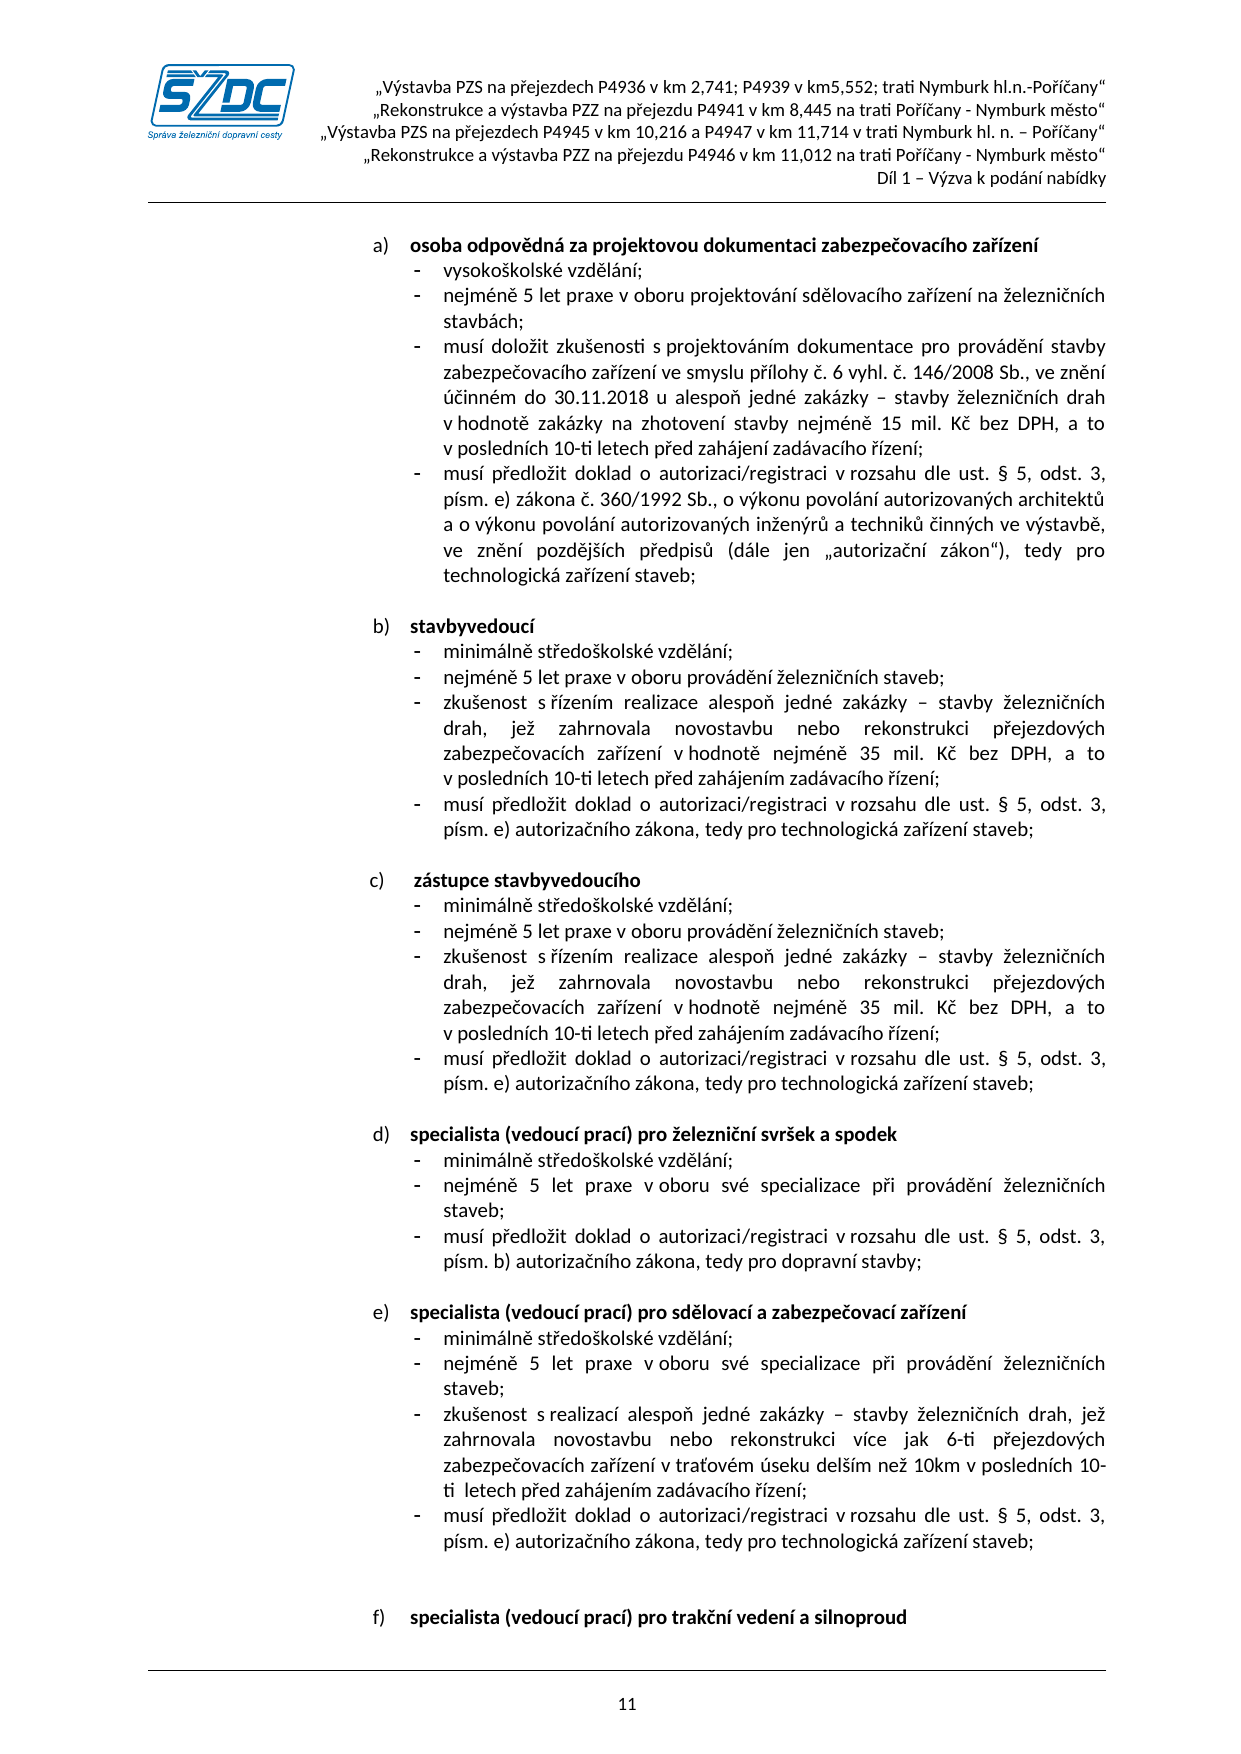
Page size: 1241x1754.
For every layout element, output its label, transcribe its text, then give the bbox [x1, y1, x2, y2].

list specialista (vedoucí prací) pro železniční svršek a spodek [373, 1121, 1106, 1147]
list musí předložit doklad o autorizaci/registraci v rozsahu dle ust. § 5, odst. 3, písm. e) autorizačního zákona, tedy pro technologická zařízení staveb; [413, 791, 1106, 842]
list nejméně 5 let praxe v oboru provádění železničních staveb; [413, 918, 1106, 943]
list musí předložit doklad o autorizaci/registraci v rozsahu dle ust. § 5, odst. 3, písm. b) autorizačního zákona, tedy pro dopravní stavby; [413, 1223, 1106, 1274]
list osoba odpovědná za projektovou dokumentaci zabezpečovacího zařízení [373, 232, 1106, 257]
list minimálně středoškolské vzdělání; [413, 638, 1106, 664]
list nejméně 5 let praxe v oboru své specializace při provádění železničních staveb; [413, 1172, 1106, 1223]
list minimálně středoškolské vzdělání; [413, 893, 1106, 918]
list stavbyvedoucí [373, 613, 1106, 638]
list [413, 1503, 1106, 1553]
list musí doložit zkušenosti s projektováním dokumentace pro provádění stavby zabezpečovacího zařízení ve smyslu přílohy č. 6 vyhl. č. 146/2008 Sb., ve znění účinném do 30.11.2018 u alespoň jedné zakázky – stavby železničních drah v hodnotě zakázky na zhotovení stavby nejméně 15 mil. Kč bez DPH, a to v posledních 10-ti letech před zahájení zadávacího řízení; [413, 333, 1106, 461]
list nejméně 5 let praxe v oboru provádění železničních staveb; [413, 664, 1106, 689]
list minimálně středoškolské vzdělání; [413, 1147, 1106, 1172]
list specialista (vedoucí prací) pro trakční vedení a silnoproud [373, 1604, 1106, 1630]
list nejméně 5 let praxe v oboru své specializace při provádění železničních staveb; [413, 1350, 1106, 1401]
list vysokoškolské vzdělání; [413, 257, 1106, 283]
list nejméně 5 let praxe v oboru projektování sdělovacího zařízení na železničních stavbách; [413, 283, 1106, 333]
list zkušenost s řízením realizace alespoň jedné zakázky – stavby železničních drah, jež zahrnovala novostavbu nebo rekonstrukci přejezdových zabezpečovacích zařízení v hodnotě nejméně 35 mil. Kč bez DPH, a to v posledních 10-ti letech před zahájením zadávacího řízení; [413, 943, 1106, 1045]
list musí předložit doklad o autorizaci/registraci v rozsahu dle ust. § 5, odst. 3, písm. e) zákona č. 360/1992 Sb., o výkonu povolání autorizovaných architektů a o výkonu povolání autorizovaných inženýrů a techniků činných ve výstavbě, ve znění pozdějších předpisů (dále jen „autorizační zákon“), tedy pro technologická zařízení staveb; [413, 461, 1106, 588]
list musí předložit doklad o autorizaci/registraci v rozsahu dle ust. § 5, odst. 3, písm. e) autorizačního zákona, tedy pro technologická zařízení staveb; [413, 1045, 1106, 1096]
list specialista (vedoucí prací) pro sdělovací a zabezpečovací zařízení [373, 1299, 1106, 1325]
list zkušenost s realizací alespoň jedné zakázky – stavby železničních drah, jež zahrnovala novostavbu nebo rekonstrukci více jak 6-ti přejezdových zabezpečovacích zařízení v traťovém úseku delším než 10km v posledních 10-ti letech před zahájením zadávacího řízení; [413, 1401, 1106, 1503]
list zkušenost s řízením realizace alespoň jedné zakázky – stavby železničních drah, jež zahrnovala novostavbu nebo rekonstrukci přejezdových zabezpečovacích zařízení v hodnotě nejméně 35 mil. Kč bez DPH, a to v posledních 10-ti letech před zahájením zadávacího řízení; [413, 689, 1106, 791]
list zástupce stavbyvedoucího [369, 867, 1106, 893]
list minimálně středoškolské vzdělání; [413, 1325, 1106, 1350]
